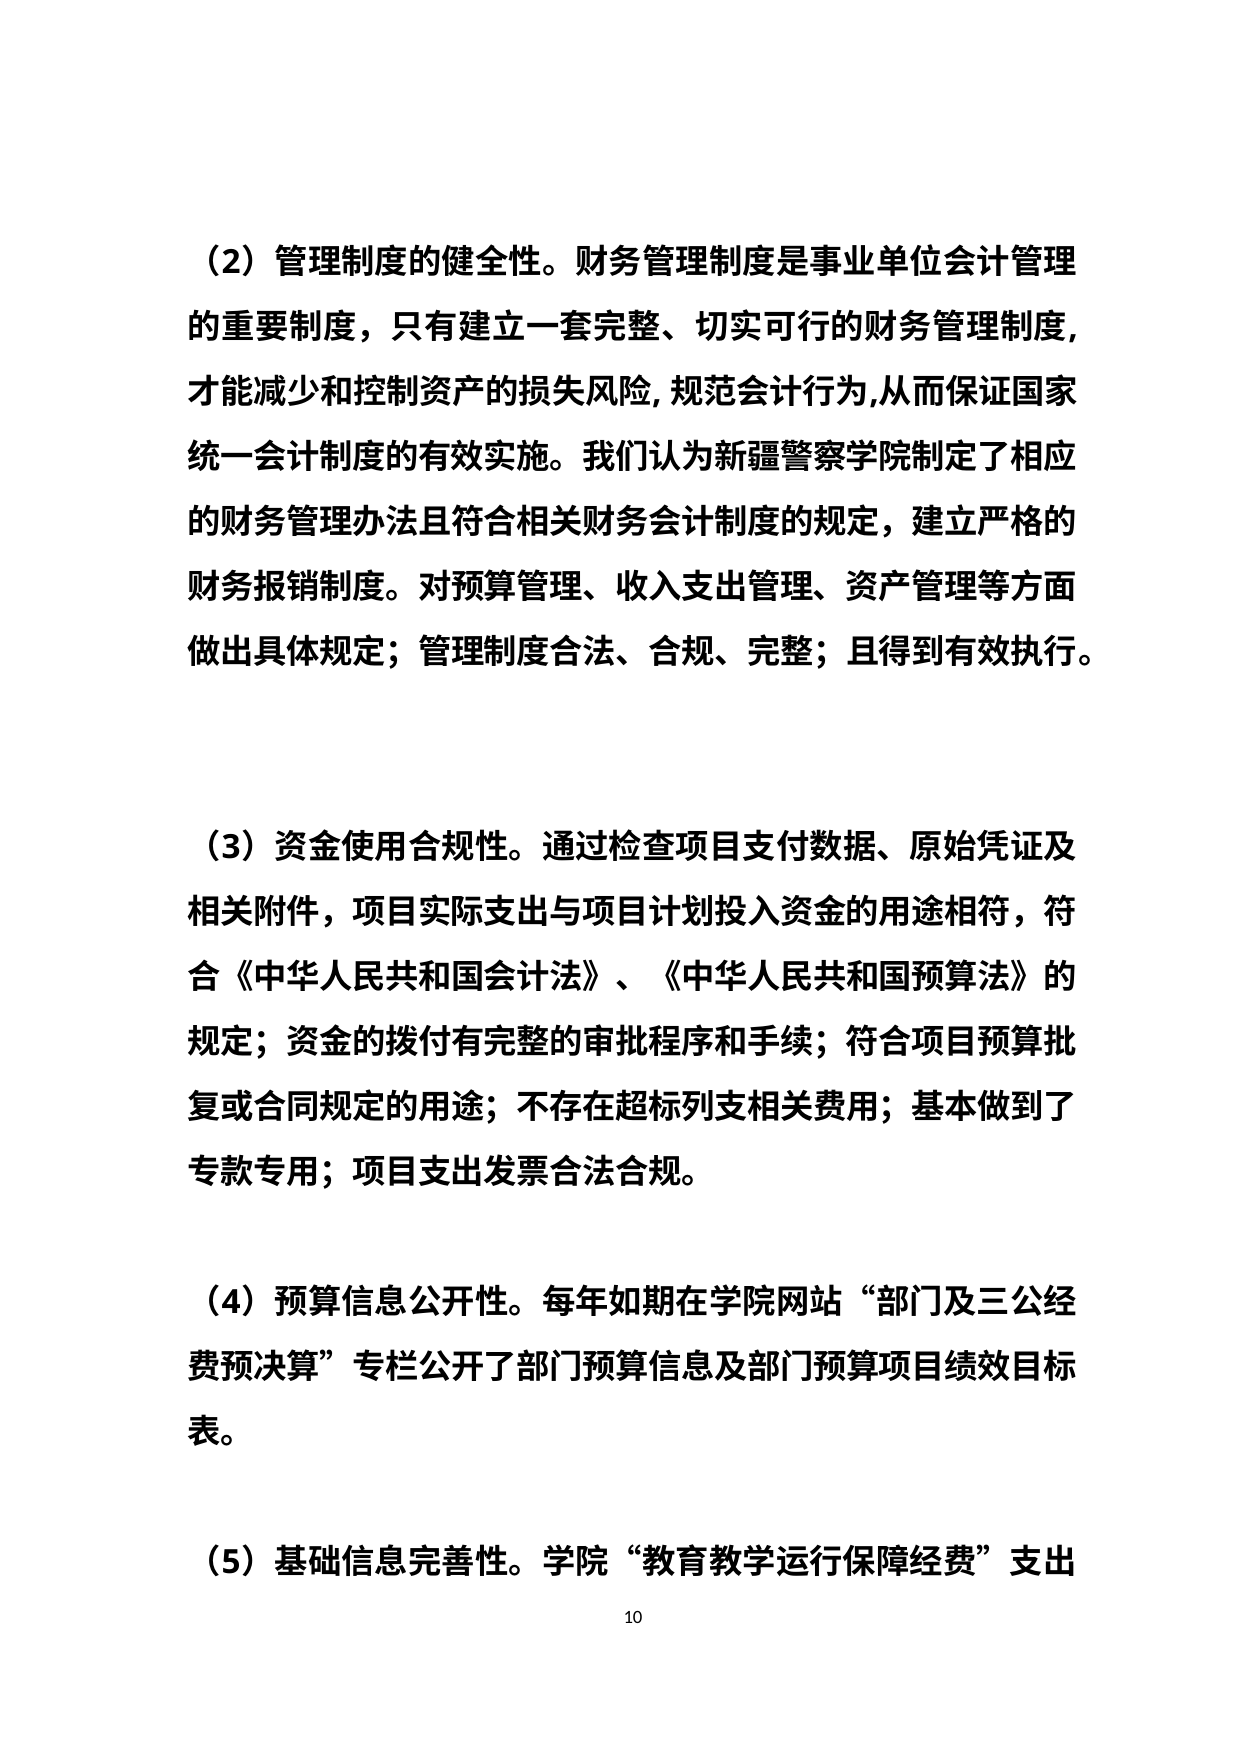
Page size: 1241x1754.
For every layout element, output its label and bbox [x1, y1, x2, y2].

text [187, 162, 1078, 1592]
